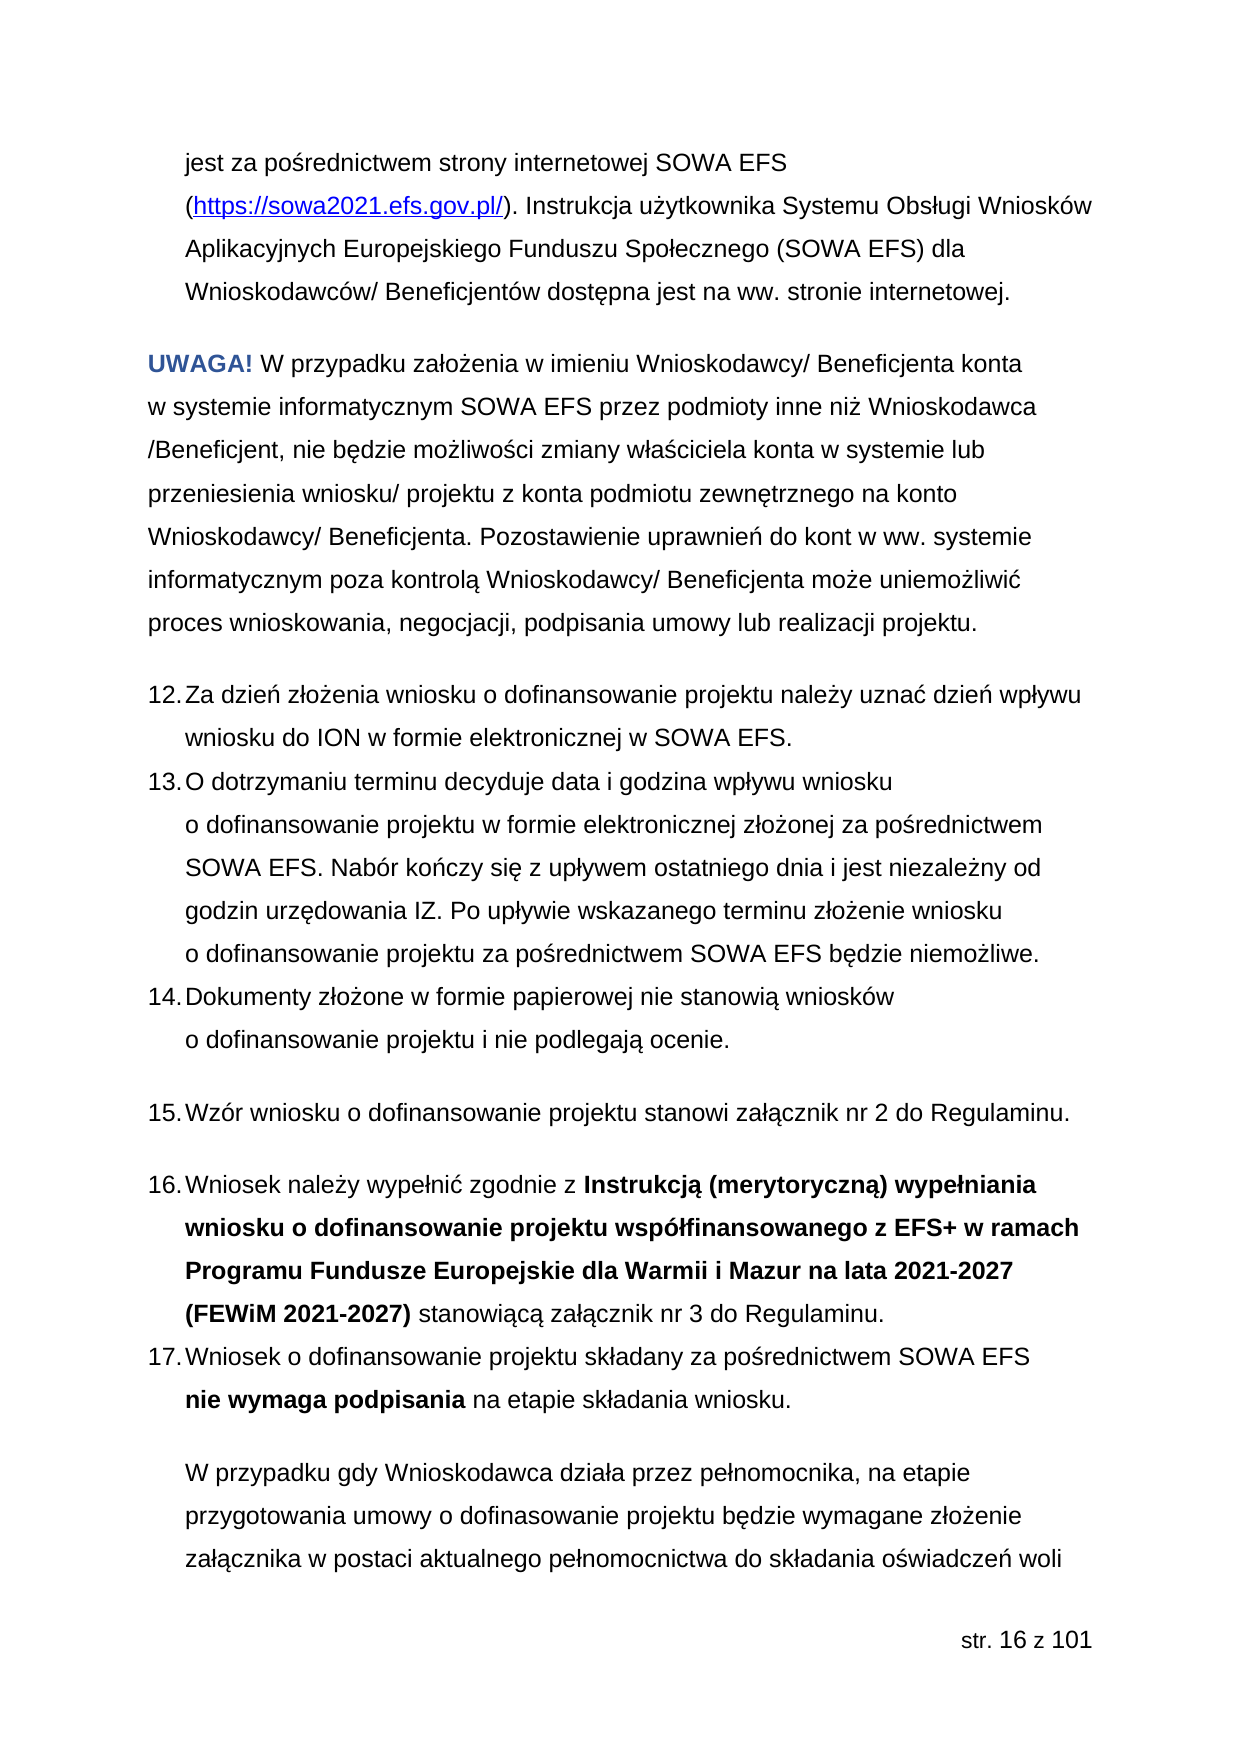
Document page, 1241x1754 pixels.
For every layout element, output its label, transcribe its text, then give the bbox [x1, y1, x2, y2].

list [185, 1458, 1093, 1573]
list Wniosek o dofinansowanie projektu składany za pośrednictwem SOWA EFS nie wymaga podpisania na etapie składania wniosku. [148, 1342, 1093, 1414]
list O dotrzymaniu terminu decyduje data i godzina wpływu wniosku o dofinansowanie projektu w formie elektronicznej złożonej za pośrednictwem SOWA EFS. Nabór kończy się z upływem ostatniego dnia i jest niezależny od godzin urzędowania IZ. Po upływie wskazanego terminu złożenie wniosku o dofinansowanie projektu za pośrednictwem SOWA EFS będzie niemożliwe. [148, 767, 1093, 968]
list Za dzień złożenia wniosku o dofinansowanie projektu należy uznać dzień wpływu wniosku do ION w formie elektronicznej w SOWA EFS. [148, 680, 1093, 752]
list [148, 148, 1093, 306]
list Dokumenty złożone w formie papierowej nie stanowią wniosków o dofinansowanie projektu i nie podlegają ocenie. [148, 982, 1093, 1054]
list UWAGA! W przypadku założenia w imieniu Wnioskodawcy/ Beneficjenta konta w systemie informatycznym SOWA EFS przez podmioty inne niż Wnioskodawca /Beneficjent, nie będzie możliwości zmiany właściciela konta w systemie lub przeniesienia wniosku/ projektu z konta podmiotu zewnętrznego na konto Wnioskodawcy/ Beneficjenta. Pozostawienie uprawnień do kont w ww. systemie informatycznym poza kontrolą Wnioskodawcy/ Beneficjenta może uniemożliwić proces wnioskowania, negocjacji, podpisania umowy lub realizacji projektu. [148, 349, 1093, 637]
list Wniosek należy wypełnić zgodnie z Instrukcją (merytoryczną) wypełniania wniosku o dofinansowanie projektu współfinansowanego z EFS+ w ramach Programu Fundusze Europejskie dla Warmii i Mazur na lata 2021-2027 (FEWiM 2021-2027) stanowiącą załącznik nr 3 do Regulaminu. [148, 1170, 1093, 1328]
list Wzór wniosku o dofinansowanie projektu stanowi załącznik nr 2 do Regulaminu. [148, 1098, 1093, 1126]
